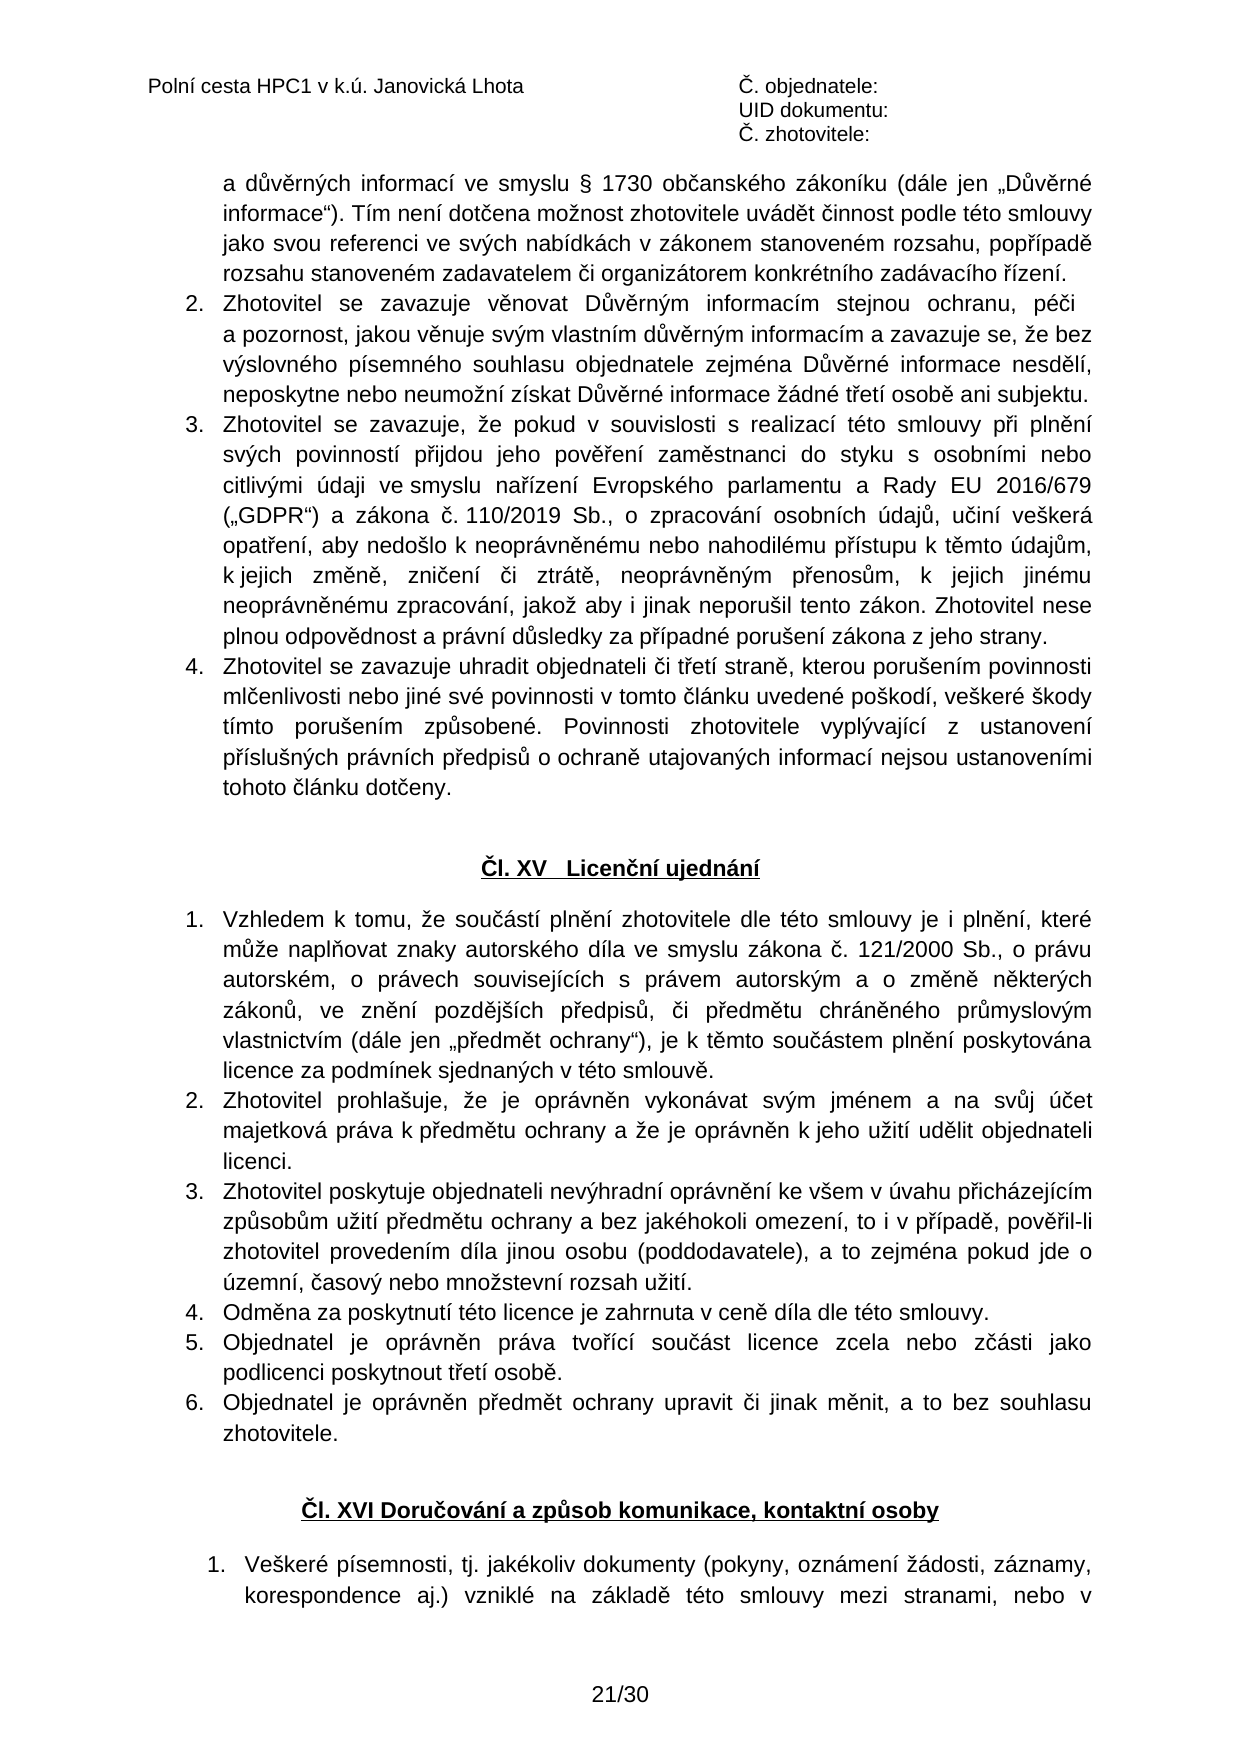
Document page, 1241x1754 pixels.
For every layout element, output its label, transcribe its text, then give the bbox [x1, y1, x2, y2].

text Čl. XV Licenční ujednání [148, 855, 1093, 881]
list Zhotovitel prohlašuje, že je oprávněn vykonávat svým jménem a na svůj účet majetková práva k předmětu ochrany a že je oprávněn k jeho užití udělit objednateli licenci. [185, 1087, 1093, 1174]
list Vzhledem k tomu, že součástí plnění zhotovitele dle této smlouvy je i plnění, které může naplňovat znaky autorského díla ve smyslu zákona č. 121/2000 Sb., o právu autorském, o právech souvisejících s právem autorským a o změně některých zákonů, ve znění pozdějších předpisů, či předmětu chráněného průmyslovým vlastnictvím (dále jen „předmět ochrany“), je k těmto součástem plnění poskytována licence za podmínek sjednaných v této smlouvě. [185, 906, 1093, 1083]
list Objednatel je oprávněn předmět ochrany upravit či jinak měnit, a to bez souhlasu zhotovitele. [185, 1389, 1093, 1446]
list Zhotovitel se zavazuje, že pokud v souvislosti s realizací této smlouvy při plnění svých povinností přijdou jeho pověření zaměstnanci do styku s osobními nebo citlivými údaji ve smyslu nařízení Evropského parlamentu a Rady EU 2016/679 („GDPR“) a zákona č. 110/2019 Sb., o zpracování osobních údajů, učiní veškerá opatření, aby nedošlo k neoprávněnému nebo nahodilému přístupu k těmto údajům, k jejich změně, zničení či ztrátě, neoprávněným přenosům, k jejich jinému neoprávněnému zpracování, jakož aby i jinak neporušil tento zákon. Zhotovitel nese plnou odpovědnost a právní důsledky za případné porušení zákona z jeho strany. [185, 411, 1093, 649]
list Zhotovitel se zavazuje věnovat Důvěrným informacím stejnou ochranu, péči a pozornost, jakou věnuje svým vlastním důvěrným informacím a zavazuje se, že bez výslovného písemného souhlasu objednatele zejména Důvěrné informace nesdělí, neposkytne nebo neumožní získat Důvěrné informace žádné třetí osobě ani subjektu. [185, 290, 1093, 407]
list Zhotovitel poskytuje objednateli nevýhradní oprávnění ke všem v úvahu přicházejícím způsobům užití předmětu ochrany a bez jakéhokoli omezení, to i v případě, pověřil-li zhotovitel provedením díla jinou osobu (poddodavatele), a to zejména pokud jde o územní, časový nebo množstevní rozsah užití. [185, 1178, 1093, 1295]
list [185, 169, 1093, 287]
list Zhotovitel se zavazuje uhradit objednateli či třetí straně, kterou porušením povinnosti mlčenlivosti nebo jiné své povinnosti v tomto článku uvedené poškodí, veškeré škody tímto porušením způsobené. Povinnosti zhotovitele vyplývající z ustanovení příslušných právních předpisů o ochraně utajovaných informací nejsou ustanoveními tohoto článku dotčeny. [185, 653, 1093, 800]
list Objednatel je oprávněn práva tvořící součást licence zcela nebo zčásti jako podlicenci poskytnout třetí osobě. [185, 1329, 1093, 1386]
list Odměna za poskytnutí této licence je zahrnuta v ceně díla dle této smlouvy. [185, 1299, 1093, 1325]
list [207, 1551, 1093, 1608]
text Čl. XVI Doručování a způsob komunikace, kontaktní osoby [148, 1497, 1093, 1523]
